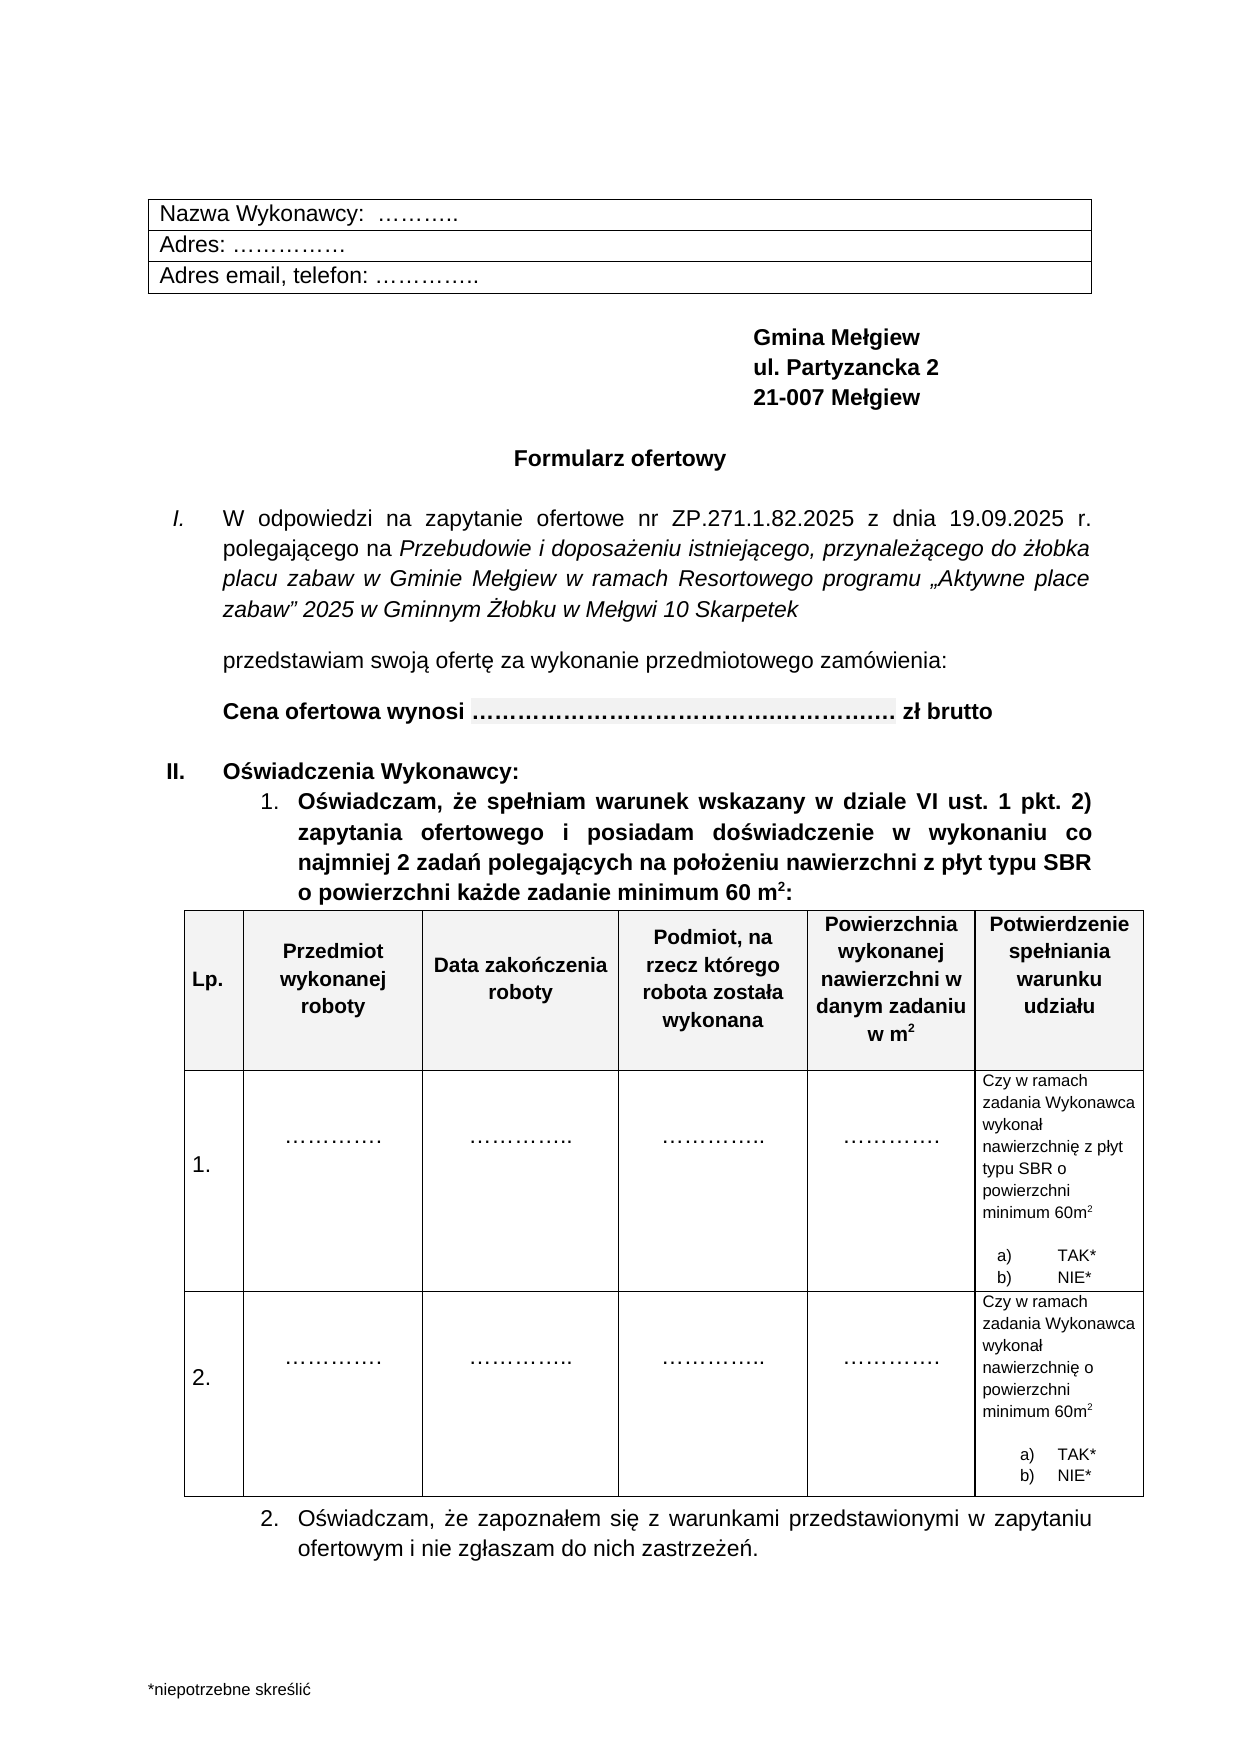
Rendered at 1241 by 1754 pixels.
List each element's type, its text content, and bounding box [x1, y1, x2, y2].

table_header Potwierdzenie spełniania warunku udziału [976, 911, 1143, 1070]
table_cell ………….. [423, 1071, 618, 1291]
table_cell ………….. [619, 1071, 807, 1291]
table_cell …………. [244, 1071, 422, 1291]
table_cell …………. [808, 1071, 974, 1291]
table_cell ………….. [619, 1292, 807, 1496]
table_header Podmiot, na rzecz którego robota została wykonana [619, 911, 807, 1070]
table_cell [185, 1292, 243, 1496]
table_header Nazwa Wykonawcy: ……….. [149, 200, 1091, 230]
table_cell …………. [244, 1292, 422, 1496]
list Oświadczam, że spełniam warunek wskazany w dziale VI ust. 1 pkt. 2) zapytania ofertowego i posiadam doświadczenie w wykonaniu co najmniej 2 zadań polegających na położeniu nawierzchni z płyt typu SBR o powierzchni każde zadanie minimum 60 m2: [260, 788, 1093, 905]
text Formularz ofertowy [148, 444, 1093, 471]
text ul. Partyzancka 2 [753, 354, 1093, 380]
table_header Przedmiot wykonanej roboty [244, 911, 422, 1070]
table_cell Czy w ramach zadania Wykonawca wykonał nawierzchnię o powierzchni minimum 60m2 TAK* NIE* [976, 1292, 1143, 1496]
table_cell ………….. [423, 1292, 618, 1496]
text Gmina Mełgiew [753, 324, 1093, 350]
text Cena ofertowa wynosi ………………………………….………….… zł brutto [896, 698, 1093, 724]
table_cell Adres email, telefon: ………….. [149, 262, 1091, 292]
table_cell …………. [808, 1292, 974, 1496]
list W odpowiedzi na zapytanie ofertowe nr ZP.271.1.82.2025 z dnia 19.09.2025 r. polegającego na Przebudowie i doposażeniu istniejącego, przynależącego do żłobka placu zabaw w Gminie Mełgiew w ramach Resortowego programu „Aktywne place zabaw” 2025 w Gminnym Żłobku w Mełgwi 10 Skarpetek [185, 505, 1093, 622]
table_cell Adres: …………… [149, 231, 1091, 261]
list Oświadczenia Wykonawcy: [185, 758, 1093, 784]
table_header Lp. [185, 911, 243, 1070]
text 21-007 Mełgiew [753, 384, 1093, 410]
text Cena ofertowa wynosi ………………………………….………….… zł brutto [223, 698, 471, 724]
list Oświadczam, że zapoznałem się z warunkami przedstawionymi w zapytaniu ofertowym i nie zgłaszam do nich zastrzeżeń. [260, 1497, 1093, 1561]
list przedstawiam swoją ofertę za wykonanie przedmiotowego zamówienia: [223, 647, 1093, 673]
table_header Data zakończenia roboty [423, 911, 618, 1070]
table_cell [185, 1071, 243, 1291]
table_cell Czy w ramach zadania Wykonawca wykonał nawierzchnię z płyt typu SBR o powierzchni minimum 60m2 TAK* NIE* [976, 1071, 1143, 1291]
table_header Powierzchnia wykonanej nawierzchni w danym zadaniu w m2 [808, 911, 974, 1070]
